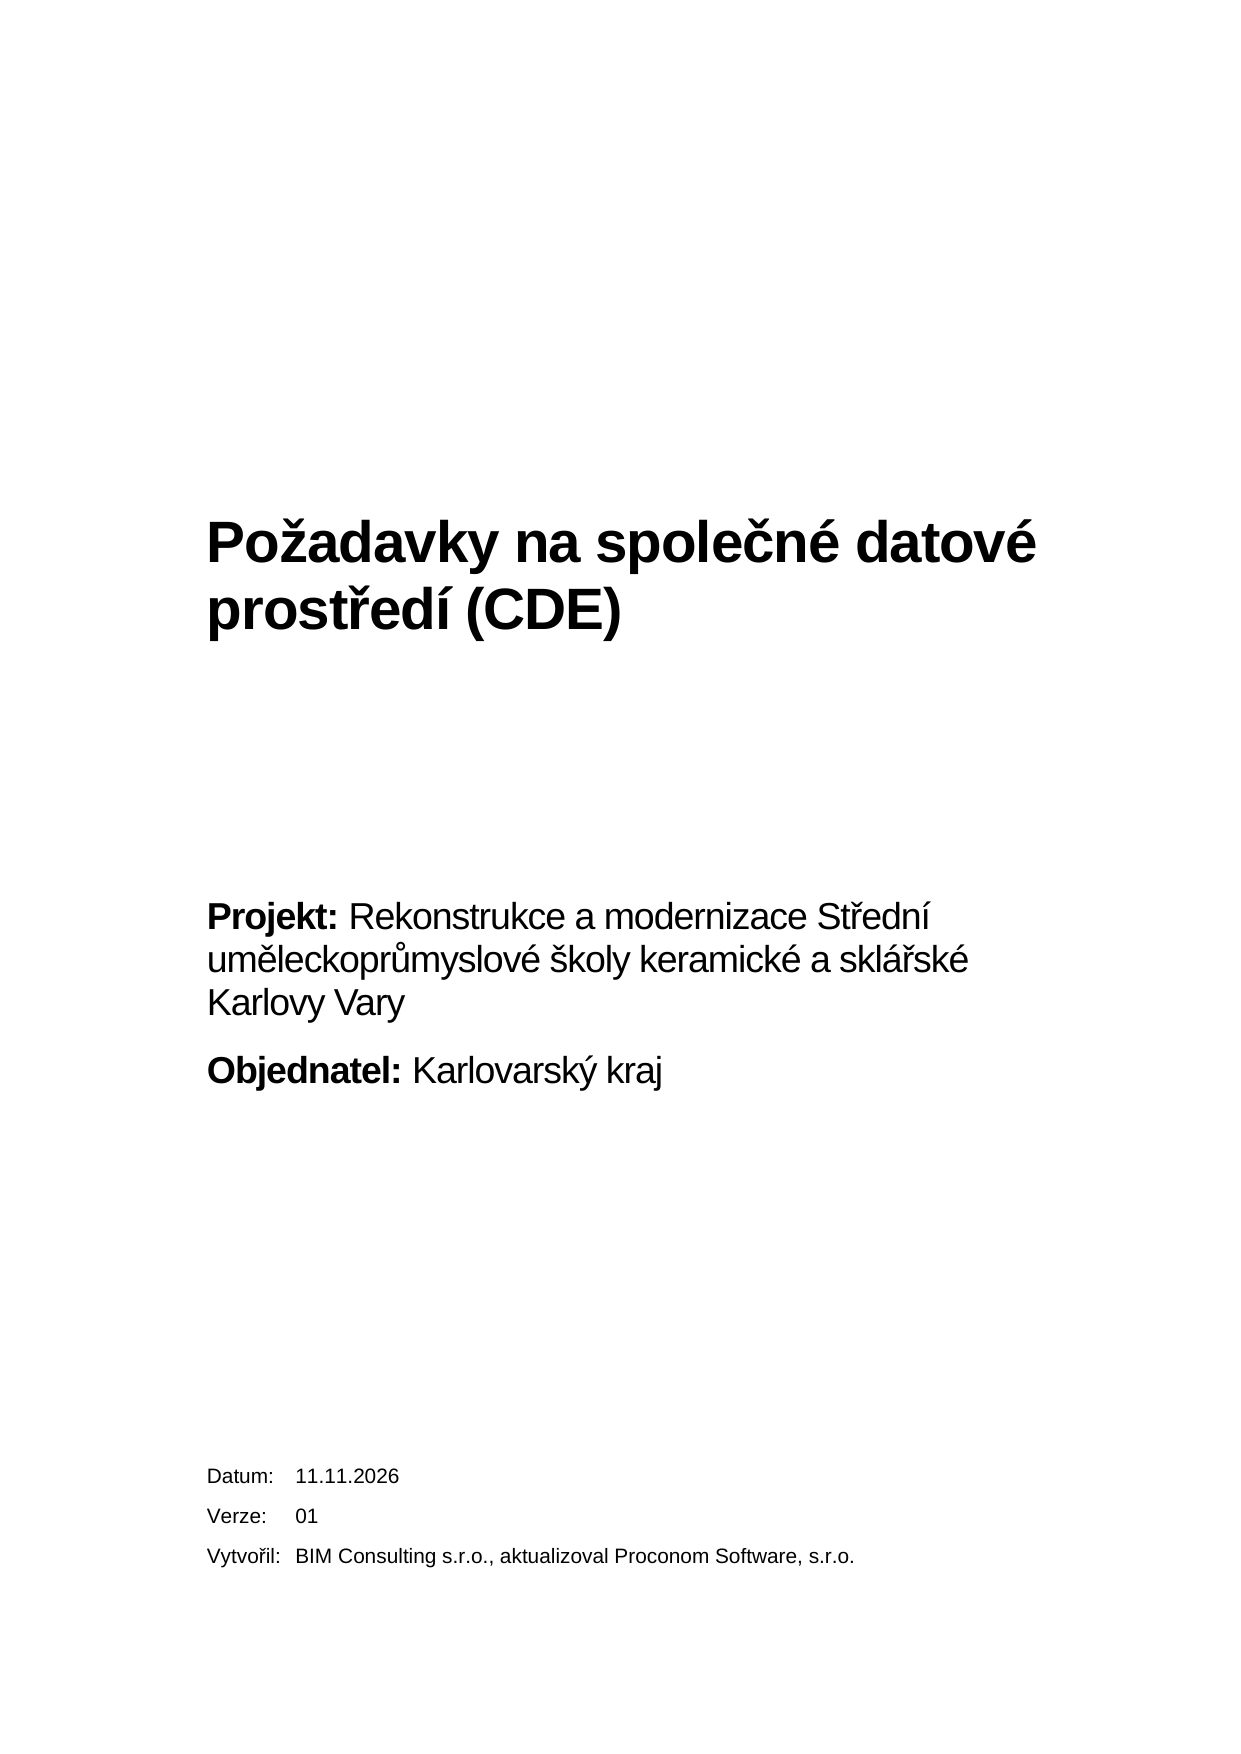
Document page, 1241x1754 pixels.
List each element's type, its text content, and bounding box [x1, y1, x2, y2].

subtitle Projekt: Rekonstrukce a modernizace Střední uměleckoprůmyslové školy keramické a sklářské Karlovy Vary [207, 894, 1093, 1024]
text Datum: 21.11.2024 [207, 1464, 1093, 1488]
subtitle Objednatel: Karlovarský kraj [207, 1049, 1093, 1092]
text Verze: 01 [207, 1504, 1093, 1528]
title Požadavky na společné datové prostředí (CDE) [207, 508, 1093, 642]
text Vytvořil: BIM Consulting s.r.o., aktualizoval Proconom Software, s.r.o. [207, 1544, 1093, 1568]
